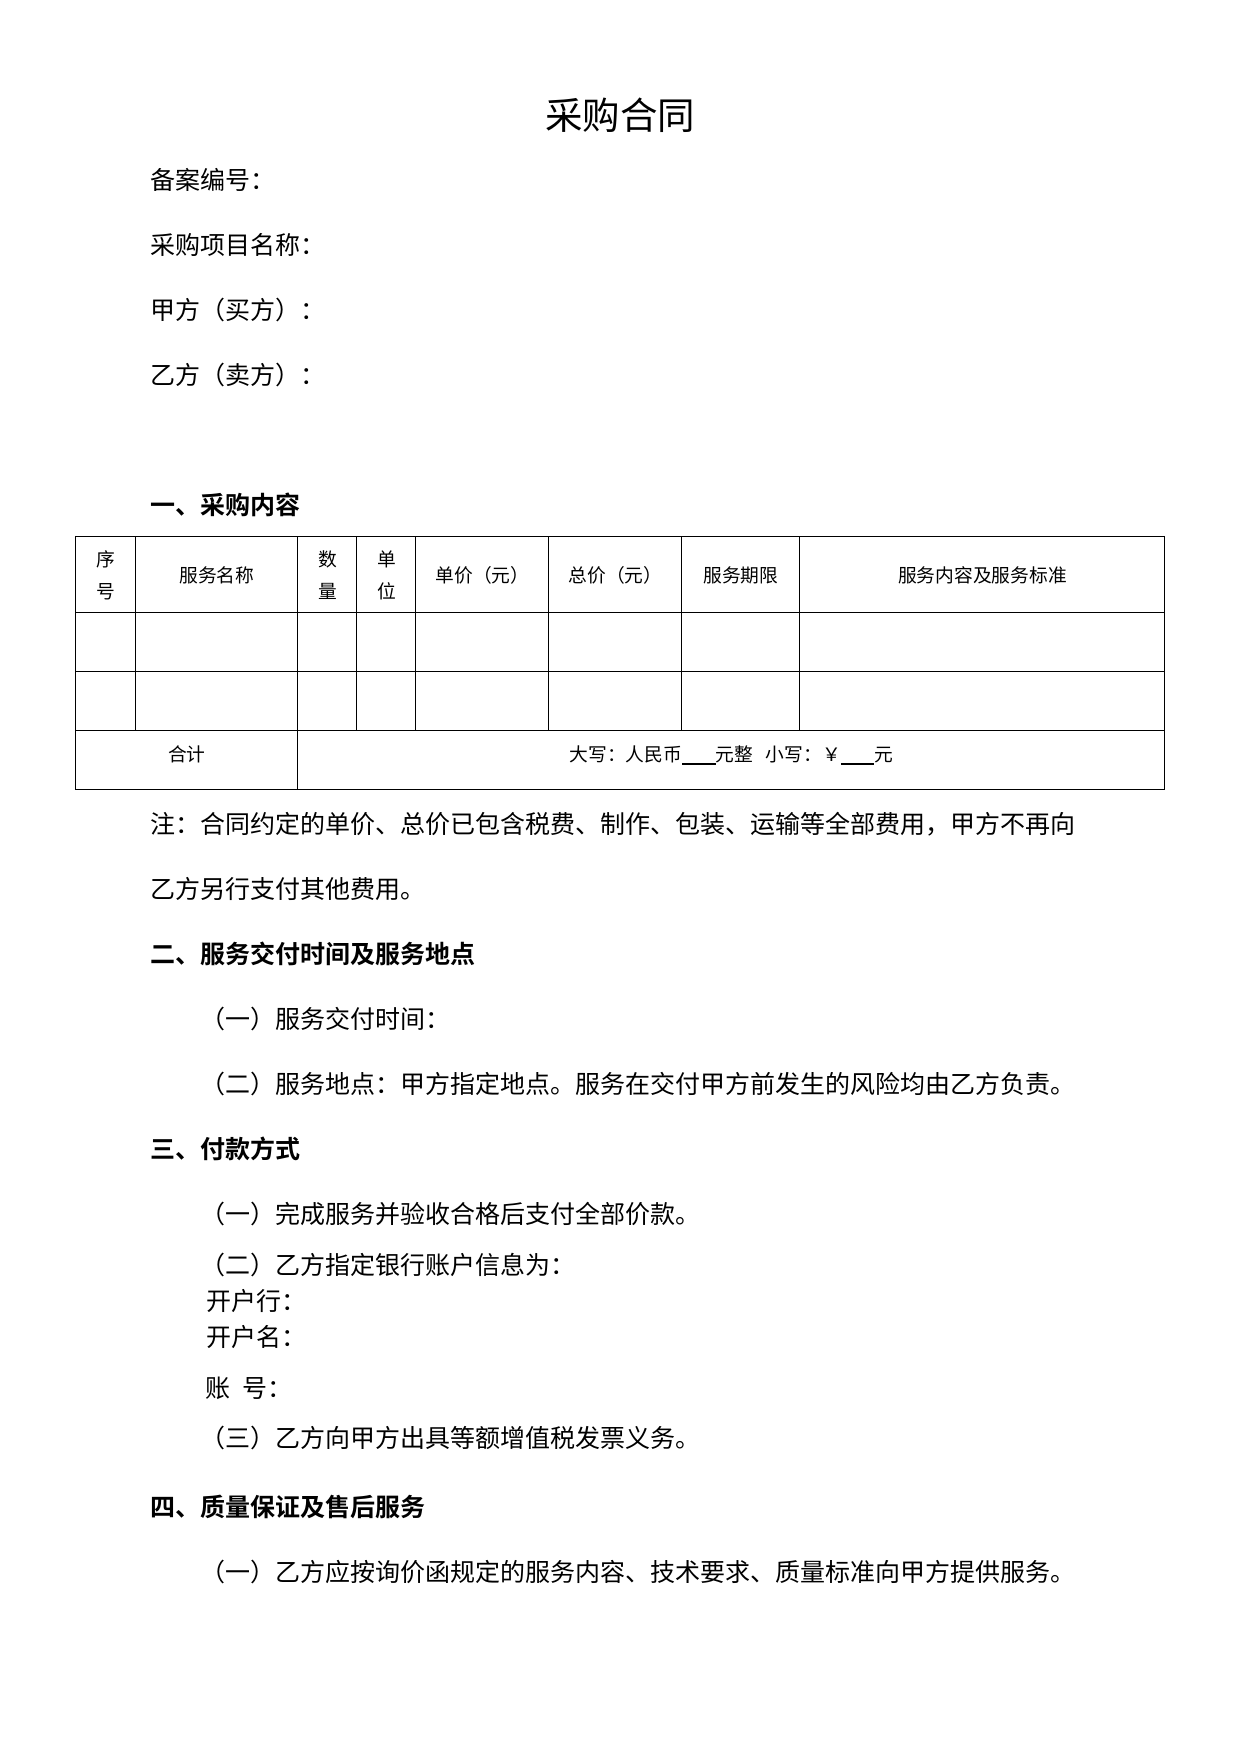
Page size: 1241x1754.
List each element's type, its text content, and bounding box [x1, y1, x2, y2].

table_cell [416, 672, 548, 730]
table_cell [298, 672, 356, 730]
text 开户名： [150, 1318, 1090, 1354]
text 采购项目名称： [150, 211, 1090, 276]
text （二）乙方指定银行账户信息为： [150, 1245, 1090, 1281]
table_cell 大写：人民币 元整 小写：￥ 元 [298, 731, 1164, 789]
text 开户行： [150, 1281, 1090, 1318]
table_cell 合计 [76, 731, 297, 789]
table_cell [682, 672, 799, 730]
table_cell [76, 672, 135, 730]
table_cell [800, 672, 1164, 730]
text （一）完成服务并验收合格后支付全部价款。 [150, 1180, 1090, 1245]
table_cell [136, 613, 297, 671]
table_cell [549, 613, 681, 671]
table_cell [800, 613, 1164, 671]
text 账 号： [150, 1354, 1090, 1419]
table_cell [682, 613, 799, 671]
table_header 单位 [357, 537, 415, 612]
table_cell [416, 613, 548, 671]
table_cell [136, 672, 297, 730]
table_cell [357, 613, 415, 671]
table_header 服务名称 [136, 537, 297, 612]
table_cell [549, 672, 681, 730]
text 三、付款方式 [150, 1115, 1090, 1180]
table_header 服务内容及服务标准 [800, 537, 1164, 612]
text 采购合同 [150, 81, 1090, 146]
text 四、质量保证及售后服务 [150, 1473, 1090, 1538]
text 乙方（卖方）： [150, 341, 1090, 406]
table_header 数量 [298, 537, 356, 612]
text （三）乙方向甲方出具等额增值税发票义务。 [150, 1419, 1090, 1455]
table_cell [357, 672, 415, 730]
text （二）服务地点：甲方指定地点。服务在交付甲方前发生的风险均由乙方负责。 [150, 1050, 1090, 1115]
table_header 序号 [76, 537, 135, 612]
table_header 总价（元） [549, 537, 681, 612]
text （一）服务交付时间： [150, 985, 1090, 1050]
text 二、服务交付时间及服务地点 [150, 920, 1090, 985]
text 备案编号： [150, 146, 1090, 211]
table_header 单价（元） [416, 537, 548, 612]
table_cell [298, 613, 356, 671]
text 一、采购内容 [150, 471, 1090, 536]
text 注：合同约定的单价、总价已包含税费、制作、包装、运输等全部费用，甲方不再向乙方另行支付其他费用。 [150, 790, 1090, 920]
text 甲方（买方）： [150, 276, 1090, 341]
table_cell [76, 613, 135, 671]
text （一）乙方应按询价函规定的服务内容、技术要求、质量标准向甲方提供服务。 [150, 1538, 1090, 1603]
table_header 服务期限 [682, 537, 799, 612]
